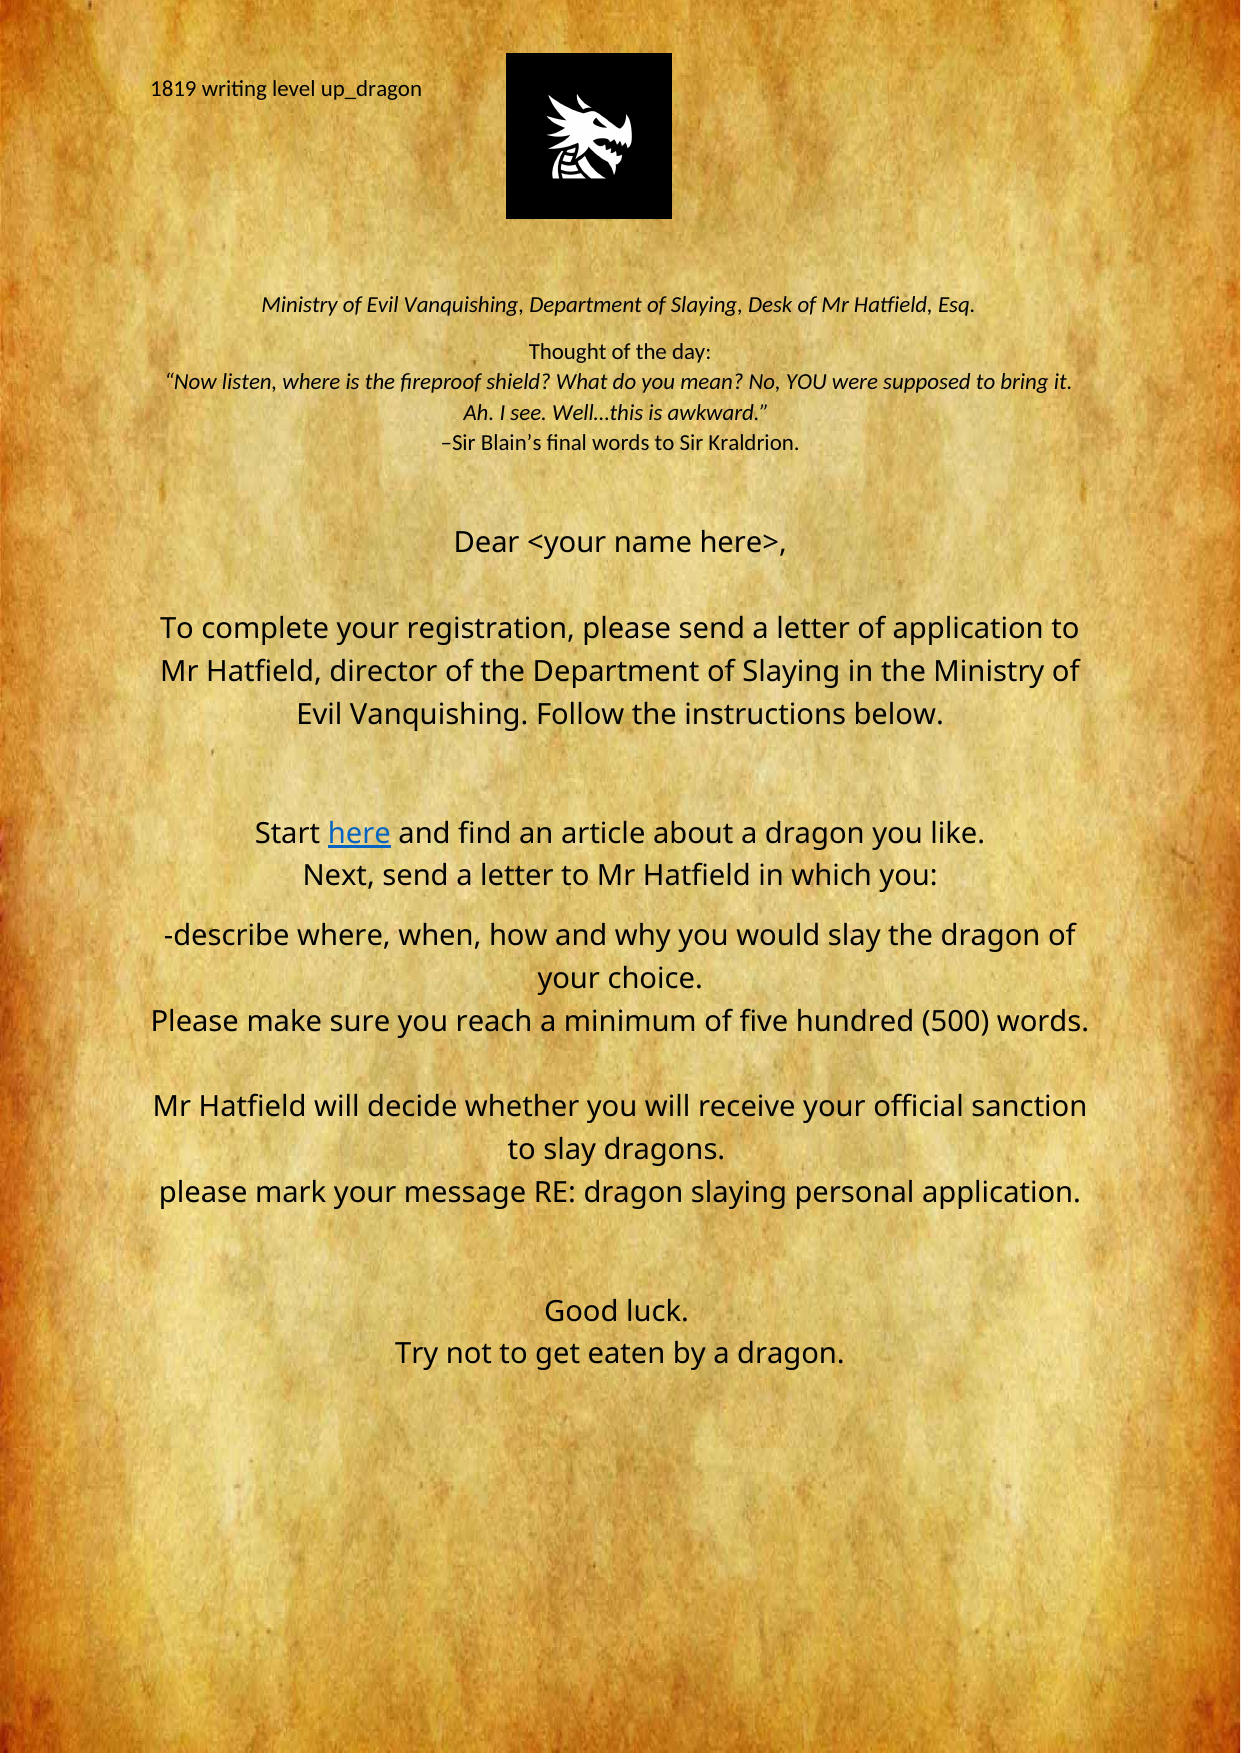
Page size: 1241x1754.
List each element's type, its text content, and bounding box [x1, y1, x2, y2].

text Dear <your name here>, To complete your registration, please send a letter of application to Mr Hatfield, director of the Department of Slaying in the Ministry of Evil Vanquishing. Follow the instructions below. [150, 522, 1090, 733]
text Ministry of Evil Vanquishing, Department of Slaying, Desk of Mr Hatfield, Esq. [150, 260, 1090, 318]
text -describe where, when, how and why you would slay the dragon of your choice. Please make sure you reach a minimum of five hundred (500) words. Mr Hatfield will decide whether you will receive your official sanction to slay dragons. please mark your message RE: dragon slaying personal application. [150, 914, 1090, 1211]
picture [0, 0, 1241, 1753]
text Thought of the day: “Now listen, where is the fireproof shield? What do you mean? No, YOU were supposed to bring it. Ah. I see. Well…this is awkward.” –Sir Blain’s final words to Sir Kraldrion. [150, 337, 1090, 456]
text Good luck. Try not to get eaten by a dragon. [150, 1290, 1090, 1403]
text Start here and find an article about a dragon you like. Next, send a letter to Mr Hatfield in which you: [150, 812, 1090, 894]
